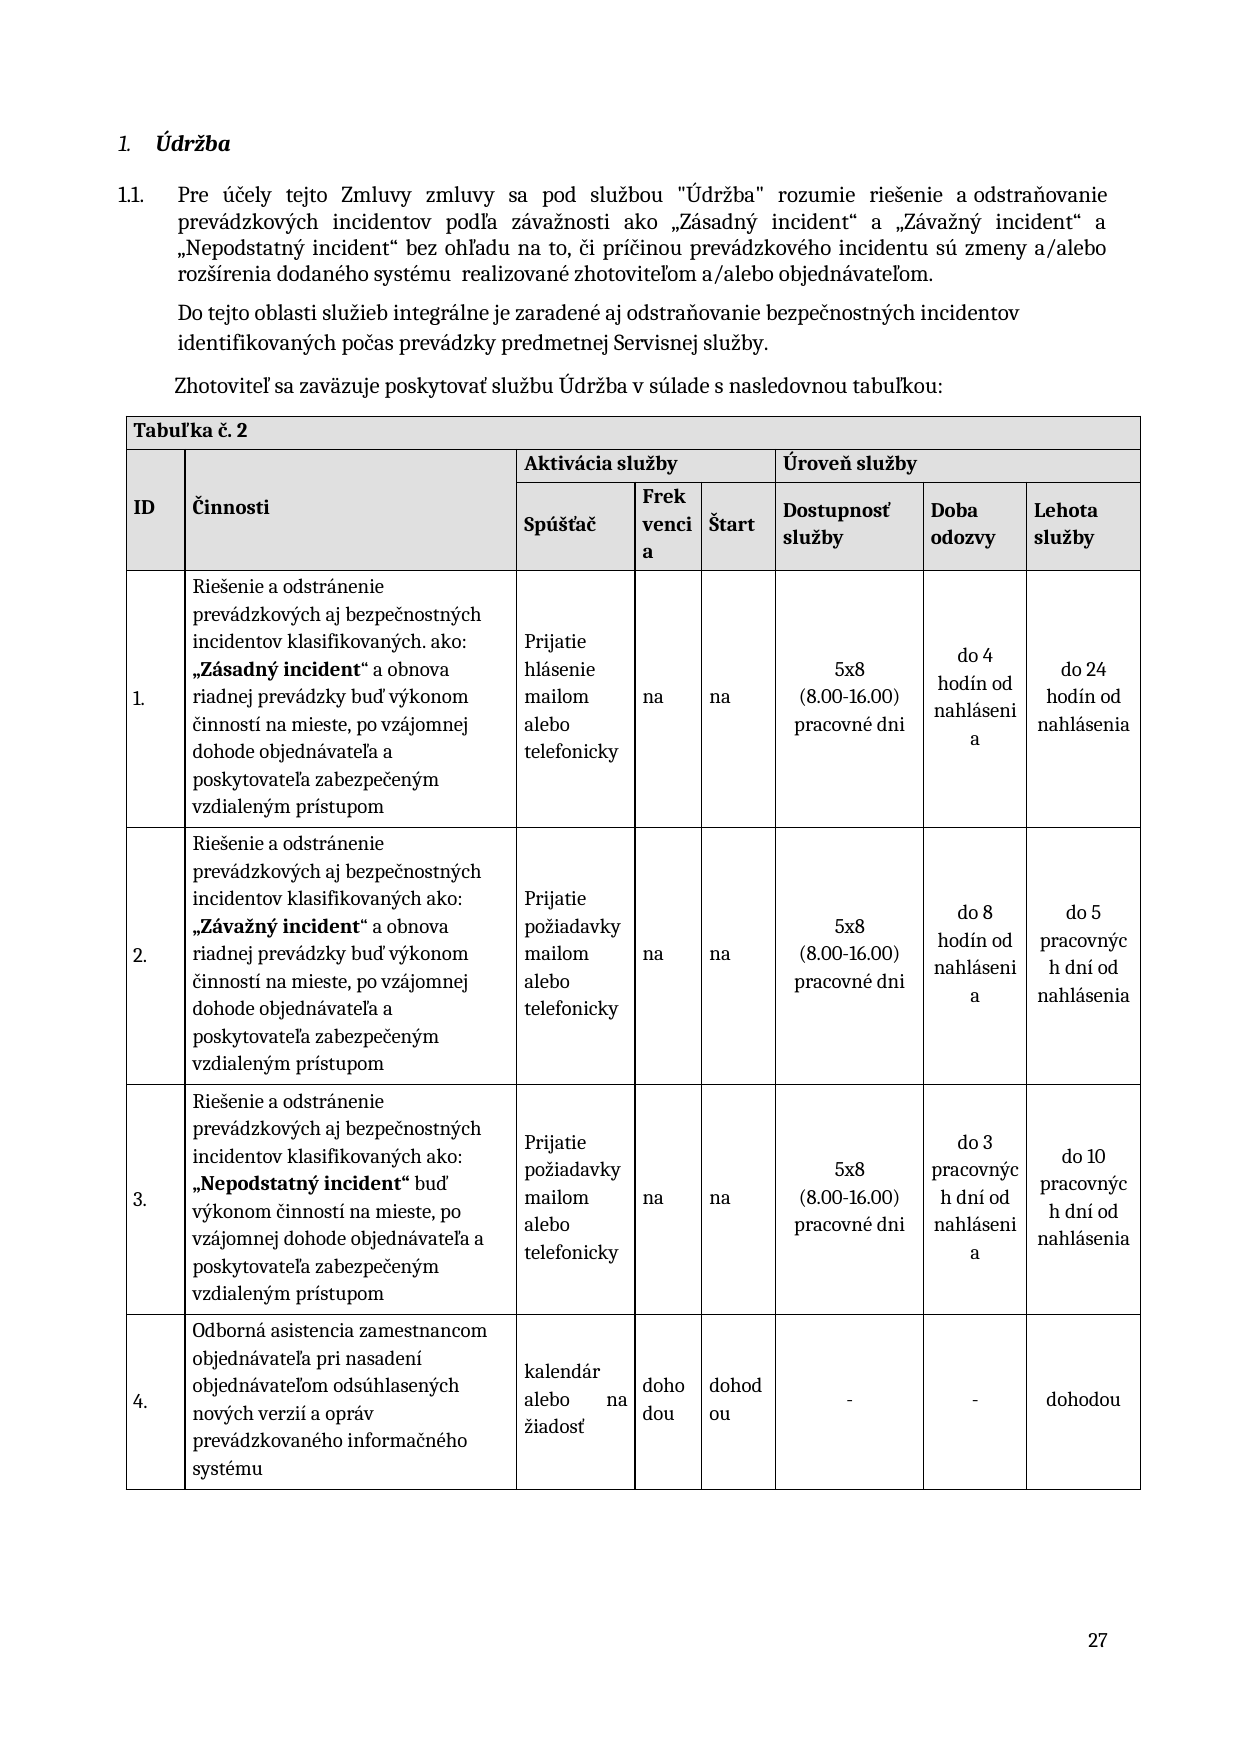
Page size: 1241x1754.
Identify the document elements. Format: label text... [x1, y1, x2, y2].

table_cell Aktivácia služby [517, 450, 775, 482]
table_cell [127, 828, 184, 1084]
table_cell na [636, 571, 701, 827]
table_cell Prijatie požiadavky mailom alebo telefonicky [517, 828, 634, 1084]
table_cell [127, 571, 184, 827]
table_cell [127, 1315, 184, 1488]
table_cell Štart [702, 483, 775, 570]
table_cell Lehota služby [1027, 483, 1140, 570]
table_cell Prijatie požiadavky mailom alebo telefonicky [517, 1085, 634, 1314]
text Zhotoviteľ sa zaväzuje poskytovať službu Údržba v súlade s nasledovnou tabuľkou: [174, 373, 1107, 399]
table_cell do 5 pracovných dní od nahlásenia [1027, 828, 1140, 1084]
table_cell 5x8 (8.00-16.00) pracovné dni [776, 1085, 923, 1314]
table_cell na [636, 828, 701, 1084]
table_cell Spúšťač [517, 483, 634, 570]
table_cell [127, 1085, 184, 1314]
text Do tejto oblasti služieb integrálne je zaradené aj odstraňovanie bezpečnostných incidentov identifikovaných počas prevádzky predmetnej Servisnej služby. [177, 300, 1107, 357]
table_cell Riešenie a odstránenie prevádzkových aj bezpečnostných incidentov klasifikovaných ako: „Nepodstatný incident“ buď výkonom činností na mieste, po vzájomnej dohode objednávateľa a poskytovateľa zabezpečeným vzdialeným prístupom [186, 1085, 516, 1314]
table_cell Riešenie a odstránenie prevádzkových aj bezpečnostných incidentov klasifikovaných. ako: „Zásadný incident“ a obnova riadnej prevádzky buď výkonom činností na mieste, po vzájomnej dohode objednávateľa a poskytovateľa zabezpečeným vzdialeným prístupom [186, 571, 516, 827]
table_cell do 24 hodín od nahlásenia [1027, 571, 1140, 827]
table_cell Frekvencia [636, 483, 701, 570]
table_cell 5x8 (8.00-16.00) pracovné dni [776, 571, 923, 827]
list Pre účely tejto Zmluvy zmluvy sa pod službou "Údržba" rozumie riešenie a odstraňovanie prevádzkových incidentov podľa závažnosti ako „Zásadný incident“ a „Závažný incident“ a „Nepodstatný incident“ bez ohľadu na to, či príčinou prevádzkového incidentu sú zmeny a/alebo rozšírenia dodaného systému realizované zhotoviteľom a/alebo objednávateľom. [118, 182, 1107, 287]
table_cell kalendár alebo na žiadosť [517, 1315, 634, 1488]
table_cell do 3 pracovných dní od nahlásenia [924, 1085, 1026, 1314]
table_cell - [924, 1315, 1026, 1488]
table_cell dohodou [702, 1315, 775, 1488]
table_header Tabuľka č. 2 [127, 417, 1140, 449]
list Údržba [118, 131, 1107, 157]
table_cell Dostupnosť služby [776, 483, 923, 570]
table_cell Doba odozvy [924, 483, 1026, 570]
table_cell Odborná asistencia zamestnancom objednávateľa pri nasadení objednávateľom odsúhlasených nových verzií a opráv prevádzkovaného informačného systému [186, 1315, 516, 1488]
table_cell Riešenie a odstránenie prevádzkových aj bezpečnostných incidentov klasifikovaných ako: „Závažný incident“ a obnova riadnej prevádzky buď výkonom činností na mieste, po vzájomnej dohode objednávateľa a poskytovateľa zabezpečeným vzdialeným prístupom [186, 828, 516, 1084]
table_cell Prijatie hlásenie mailom alebo telefonicky [517, 571, 634, 827]
table_cell na [702, 1085, 775, 1314]
table_cell 5x8 (8.00-16.00) pracovné dni [776, 828, 923, 1084]
table_cell na [636, 1085, 701, 1314]
table_cell ID [127, 450, 184, 570]
table_cell dohodou [1027, 1315, 1140, 1488]
table_cell do 8 hodín od nahlásenia [924, 828, 1026, 1084]
table_cell do 4 hodín od nahlásenia [924, 571, 1026, 827]
table_cell Činnosti [186, 450, 516, 570]
table_cell na [702, 571, 775, 827]
table_cell na [702, 828, 775, 1084]
table_cell do 10 pracovných dní od nahlásenia [1027, 1085, 1140, 1314]
table_cell dohodou [636, 1315, 701, 1488]
table_cell Úroveň služby [776, 450, 1140, 482]
table_cell - [776, 1315, 923, 1488]
